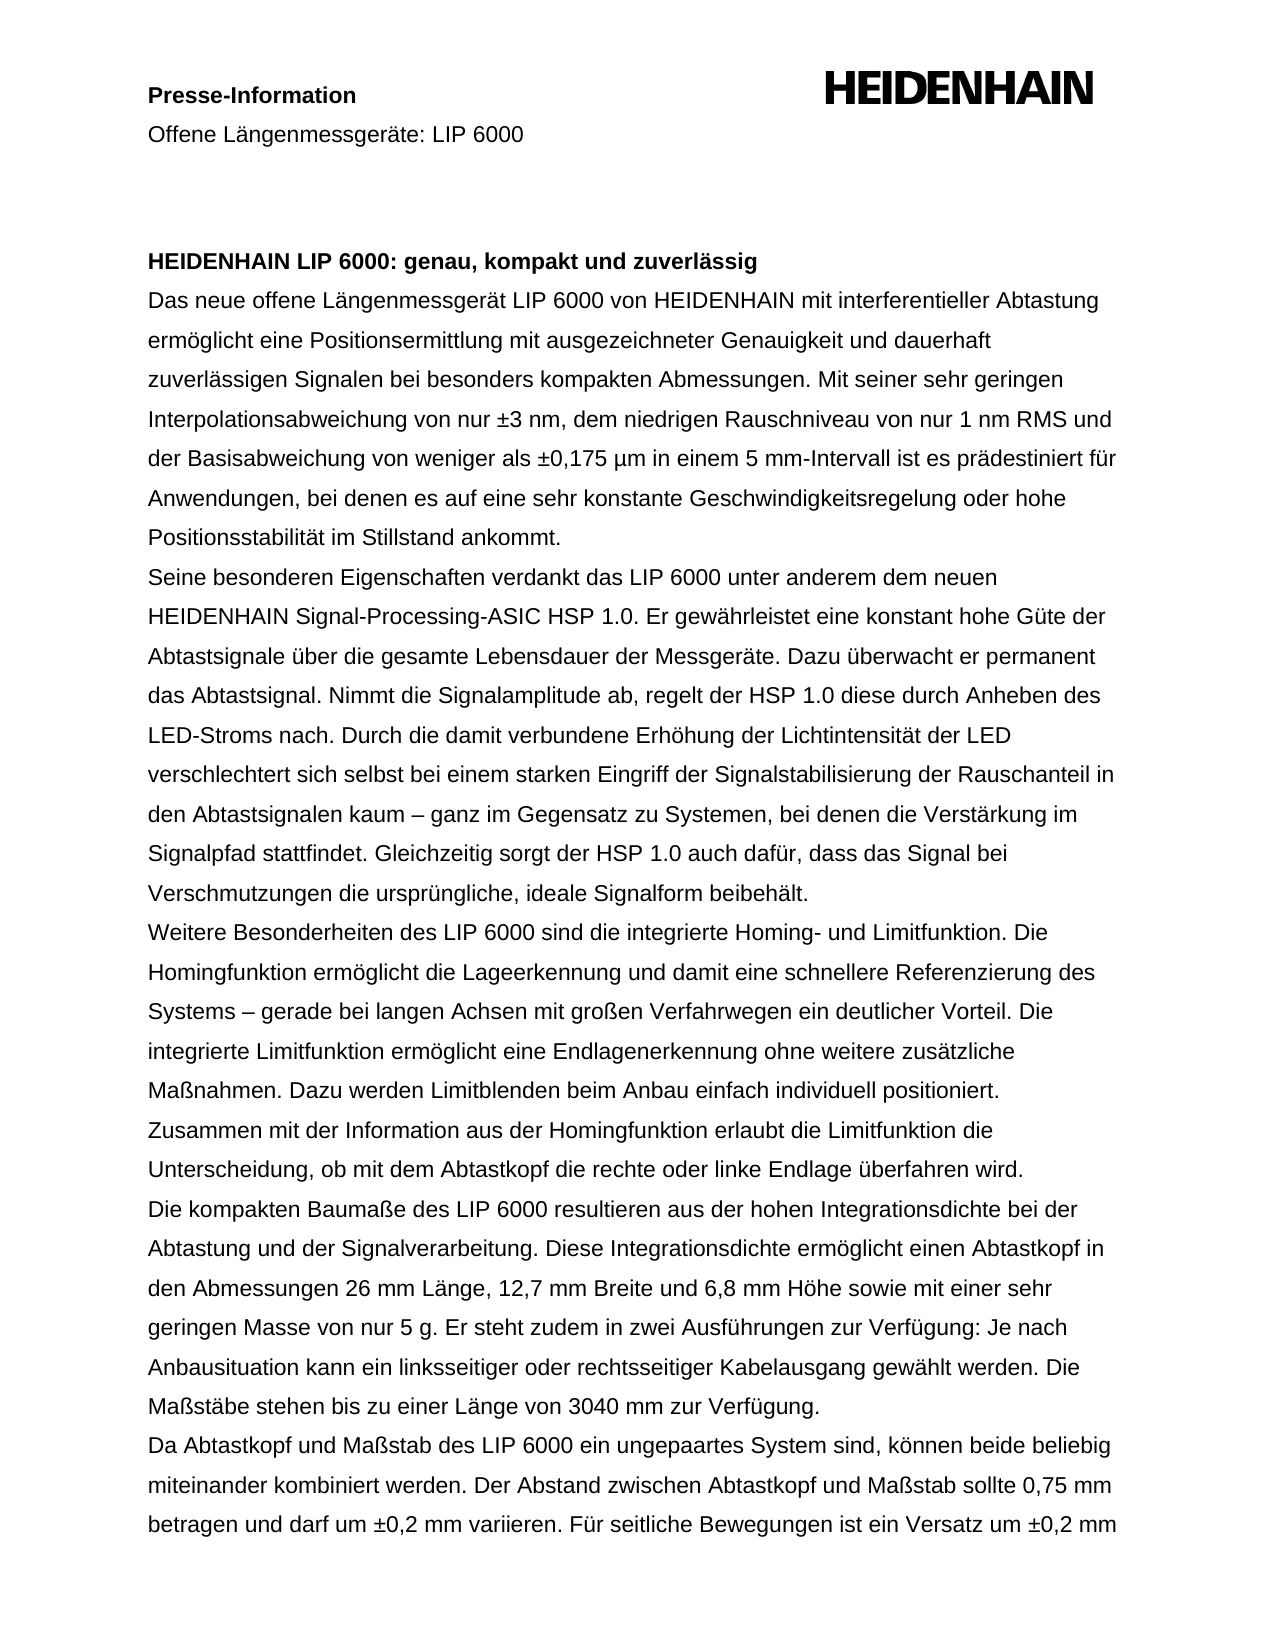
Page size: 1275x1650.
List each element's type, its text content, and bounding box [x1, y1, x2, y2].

text HEIDENHAIN LIP 6000: genau, kompakt und zuverlässig [148, 248, 1107, 274]
picture [825, 71, 1093, 104]
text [148, 1432, 1117, 1538]
text Die kompakten Baumaße des LIP 6000 resultieren aus der hohen Integrationsdichte bei der Abtastung und der Signalverarbeitung. Diese Integrationsdichte ermöglicht einen Abtastkopf in den Abmessungen 26 mm Länge, 12,7 mm Breite und 6,8 mm Höhe sowie mit einer sehr geringen Masse von nur 5 g. Er steht zudem in zwei Ausführungen zur Verfügung: Je nach Anbausituation kann ein linksseitiger oder rechtsseitiger Kabelausgang gewählt werden. Die Maßstäbe stehen bis zu einer Länge von 3040 mm zur Verfügung. [148, 1196, 1117, 1419]
text Weitere Besonderheiten des LIP 6000 sind die integrierte Homing- und Limitfunktion. Die Homingfunktion ermöglicht die Lageerkennung und damit eine schnellere Referenzierung des Systems – gerade bei langen Achsen mit großen Verfahrwegen ein deutlicher Vorteil. Die integrierte Limitfunktion ermöglicht eine Endlagenerkennung ohne weitere zusätzliche Maßnahmen. Dazu werden Limitblenden beim Anbau einfach individuell positioniert. Zusammen mit der Information aus der Homingfunktion erlaubt die Limitfunktion die Unterscheidung, ob mit dem Abtastkopf die rechte oder linke Endlage überfahren wird. [148, 919, 1117, 1182]
text Seine besonderen Eigenschaften verdankt das LIP 6000 unter anderem dem neuen HEIDENHAIN Signal-Processing-ASIC HSP 1.0. Er gewährleistet eine konstant hohe Güte der Abtastsignale über die gesamte Lebensdauer der Messgeräte. Dazu überwacht er permanent das Abtastsignal. Nimmt die Signalamplitude ab, regelt der HSP 1.0 diese durch Anheben des LED-Stroms nach. Durch die damit verbundene Erhöhung der Lichtintensität der LED verschlechtert sich selbst bei einem starken Eingriff der Signalstabilisierung der Rauschanteil in den Abtastsignalen kaum – ganz im Gegensatz zu Systemen, bei denen die Verstärkung im Signalpfad stattfindet. Gleichzeitig sorgt der HSP 1.0 auch dafür, dass das Signal bei Verschmutzungen die ursprüngliche, ideale Signalform beibehält. [148, 564, 1117, 906]
text Das neue offene Längenmessgerät LIP 6000 von HEIDENHAIN mit interferentieller Abtastung ermöglicht eine Positionsermittlung mit ausgezeichneter Genauigkeit und dauerhaft zuverlässigen Signalen bei besonders kompakten Abmessungen. Mit seiner sehr geringen Interpolationsabweichung von nur ±3 nm, dem niedrigen Rauschniveau von nur 1 nm RMS und der Basisabweichung von weniger als ±0,175 µm in einem 5 mm-Intervall ist es prädestiniert für Anwendungen, bei denen es auf eine sehr konstante Geschwindigkeitsregelung oder hohe Positionsstabilität im Stillstand ankommt. [148, 287, 1117, 551]
